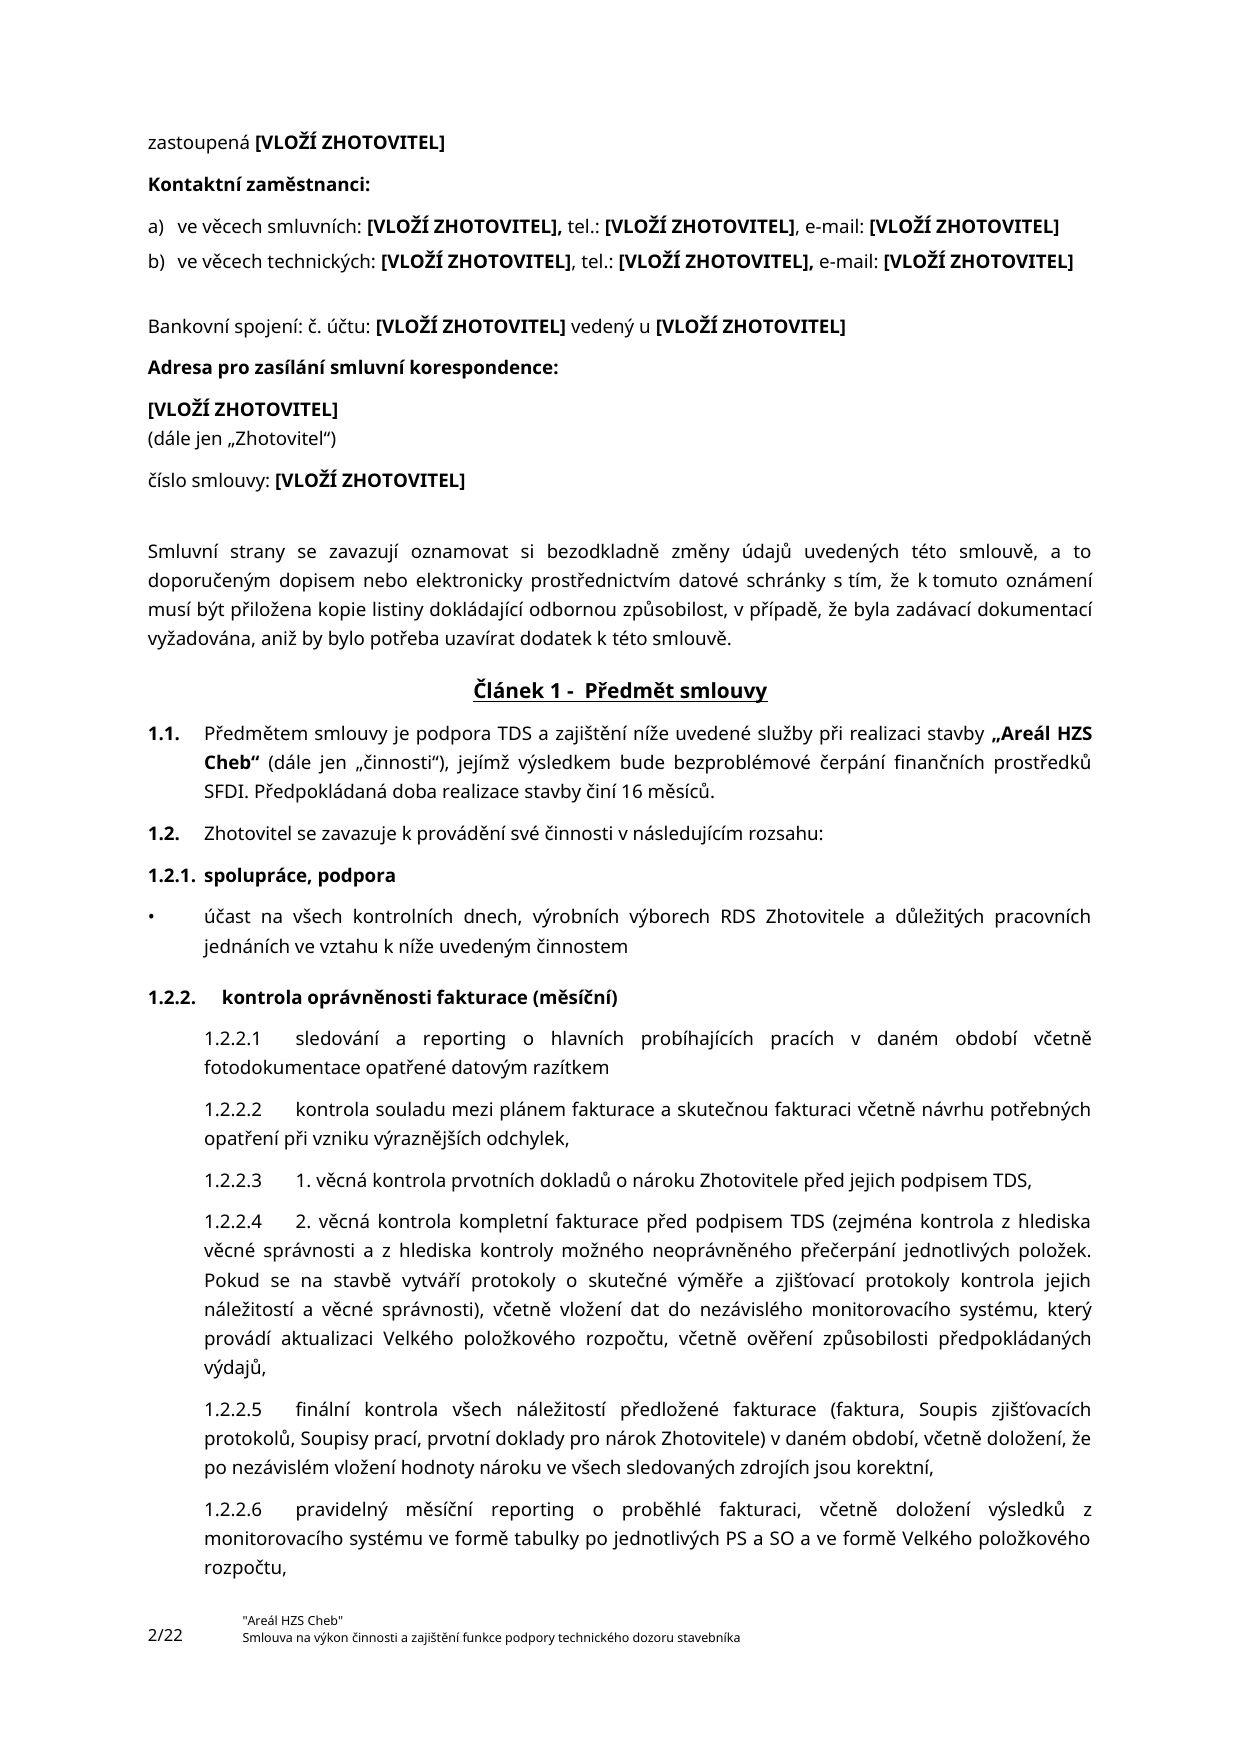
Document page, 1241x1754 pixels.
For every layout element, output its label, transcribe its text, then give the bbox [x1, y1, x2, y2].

text číslo smlouvy: [VLOŽÍ ZHOTOVITEL] [148, 464, 1092, 493]
text (dále jen „Zhotovitel“) [148, 422, 1092, 451]
text Bankovní spojení: č. účtu: [VLOŽÍ ZHOTOVITEL] vedený u [VLOŽÍ ZHOTOVITEL] [148, 310, 1092, 339]
text 1.2.2. kontrola oprávněnosti fakturace (měsíční) [148, 984, 1092, 1009]
text 1.2.1. spolupráce, podpora [148, 859, 1092, 888]
text 1.2.2.2 kontrola souladu mezi plánem fakturace a skutečnou fakturaci včetně návrhu potřebných opatření při vzniku výraznějších odchylek, [204, 1093, 1092, 1151]
text 1.2.2.3 1. věcná kontrola prvotních dokladů o nároku Zhotovitele před jejich podpisem TDS, [204, 1164, 1092, 1193]
text [VLOŽÍ ZHOTOVITEL] [148, 393, 1092, 422]
text 1.2.2.5 finální kontrola všech náležitostí předložené fakturace (faktura, Soupis zjišťovacích protokolů, Soupisy prací, prvotní doklady pro nárok Zhotovitele) v daném období, včetně doložení, že po nezávislém vložení hodnoty nároku ve všech sledovaných zdrojích jsou korektní, [204, 1393, 1092, 1480]
text zastoupená [VLOŽÍ ZHOTOVITEL] [148, 126, 1092, 156]
list ve věcech technických: [VLOŽÍ ZHOTOVITEL], tel.: [VLOŽÍ ZHOTOVITEL], e-mail: [VLOŽÍ ZHOTOVITEL] [148, 245, 1092, 274]
text 1.2.2.1 sledování a reporting o hlavních probíhajících pracích v daném období včetně fotodokumentace opatřené datovým razítkem [204, 1022, 1092, 1080]
text Smluvní strany se zavazují oznamovat si bezodkladně změny údajů uvedených této smlouvě, a to doporučeným dopisem nebo elektronicky prostřednictvím datové schránky s tím, že k tomuto oznámení musí být přiložena kopie listiny dokládající odbornou způsobilost, v případě, že byla zadávací dokumentací vyžadována, aniž by bylo potřeba uzavírat dodatek k této smlouvě. [148, 535, 1092, 651]
text 1.2. Zhotovitel se zavazuje k provádění své činnosti v následujícím rozsahu: [148, 817, 1092, 846]
text 1.2.2.6 pravidelný měsíční reporting o proběhlé fakturaci, včetně doložení výsledků z monitorovacího systému ve formě tabulky po jednotlivých PS a SO a ve formě Velkého položkového rozpočtu, [204, 1493, 1092, 1580]
text Kontaktní zaměstnanci: [148, 168, 1092, 197]
text Článek 1 - Předmět smlouvy [148, 676, 1092, 705]
text 1.2.2.4 2. věcná kontrola kompletní fakturace před podpisem TDS (zejména kontrola z hlediska věcné správnosti a z hlediska kontroly možného neoprávněného přečerpání jednotlivých položek. Pokud se na stavbě vytváří protokoly o skutečné výměře a zjišťovací protokoly kontrola jejich náležitostí a věcné správnosti), včetně vložení dat do nezávislého monitorovacího systému, který provádí aktualizaci Velkého položkového rozpočtu, včetně ověření způsobilosti předpokládaných výdajů, [204, 1205, 1092, 1380]
list ve věcech smluvních: [VLOŽÍ ZHOTOVITEL], tel.: [VLOŽÍ ZHOTOVITEL], e-mail: [VLOŽÍ ZHOTOVITEL] [148, 210, 1092, 239]
text 1.1. Předmětem smlouvy je podpora TDS a zajištění níže uvedené služby při realizaci stavby „Areál HZS Cheb“ (dále jen „činnosti“), jejímž výsledkem bude bezproblémové čerpání finančních prostředků SFDI. Předpokládaná doba realizace stavby činí 16 měsíců. [148, 717, 1092, 805]
text • účast na všech kontrolních dnech, výrobních výborech RDS Zhotovitele a důležitých pracovních jednáních ve vztahu k níže uvedeným činnostem [148, 901, 1092, 959]
text Adresa pro zasílání smluvní korespondence: [148, 351, 1092, 381]
